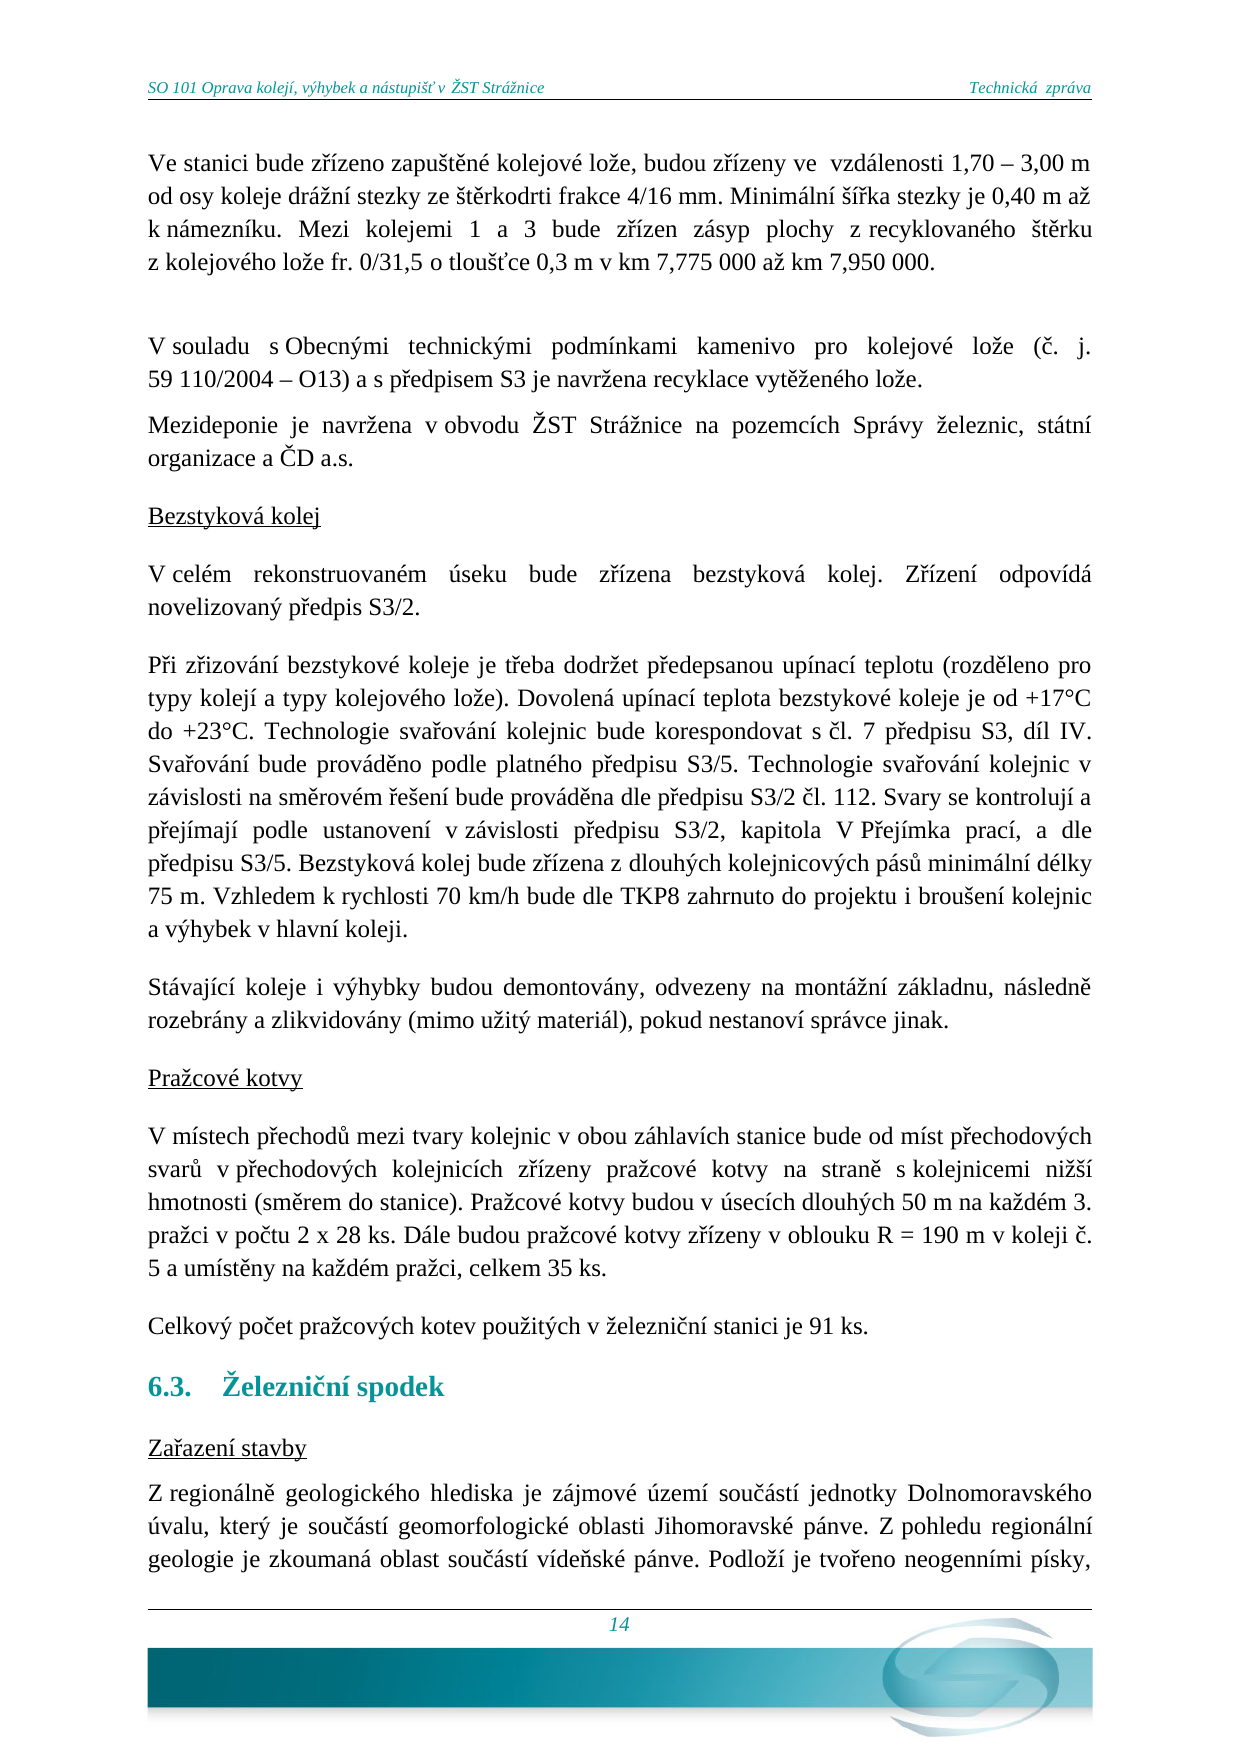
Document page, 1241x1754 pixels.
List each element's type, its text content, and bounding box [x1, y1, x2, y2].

text V celém rekonstruovaném úseku bude zřízena bezstyková kolej. Zřízení odpovídá novelizovaný předpis S3/2. [148, 559, 1092, 621]
text Stávající koleje i výhybky budou demontovány, odvezeny na montážní základnu, následně rozebrány a zlikvidovány (mimo užitý materiál), pokud nestanoví správce jinak. [148, 972, 1092, 1034]
text V souladu s Obecnými technickými podmínkami kamenivo pro kolejové lože (č. j. 59 110/2004 – O13) a s předpisem S3 je navržena recyklace vytěženého lože. [148, 331, 1092, 393]
picture [147, 1608, 1093, 1748]
text Zařazení stavby [148, 1433, 1092, 1462]
text Ve stanici bude zřízeno zapuštěné kolejové lože, budou zřízeny ve vzdálenosti 1,70 – 3,00 m od osy koleje drážní stezky ze štěrkodrti frakce 4/16 mm. Minimální šířka stezky je 0,40 m až k námezníku. Mezi kolejemi 1 a 3 bude zřízen zásyp plochy z recyklovaného štěrku z kolejového lože fr. 0/31,5 o tloušťce 0,3 m v km 7,775 000 až km 7,950 000. [148, 148, 1092, 276]
text Bezstyková kolej [148, 501, 1092, 529]
text Celkový počet pražcových kotev použitých v železniční stanici je 91 ks. [148, 1311, 1092, 1340]
text Pražcové kotvy [148, 1063, 1092, 1092]
subtitle Železniční spodek [148, 1369, 1092, 1403]
text Při zřizování bezstykové koleje je třeba dodržet předepsanou upínací teplotu (rozděleno pro typy kolejí a typy kolejového lože). Dovolená upínací teplota bezstykové koleje je od +17°C do +23°C. Technologie svařování kolejnic bude korespondovat s čl. 7 předpisu S3, díl IV. Svařování bude prováděno podle platného předpisu S3/5. Technologie svařování kolejnic v závislosti na směrovém řešení bude prováděna dle předpisu S3/2 čl. 112. Svary se kontrolují a přejímají podle ustanovení v závislosti předpisu S3/2, kapitola V Přejímka prací, a dle předpisu S3/5. Bezstyková kolej bude zřízena z dlouhých kolejnicových pásů minimální délky 75 m. Vzhledem k rychlosti 70 km/h bude dle TKP8 zahrnuto do projektu i broušení kolejnic a výhybek v hlavní koleji. [148, 650, 1092, 943]
text Mezideponie je navržena v obvodu ŽST Strážnice na pozemcích Správy železnic, státní organizace a ČD a.s. [148, 410, 1092, 472]
text V místech přechodů mezi tvary kolejnic v obou záhlavích stanice bude od míst přechodových svarů v přechodových kolejnicích zřízeny pražcové kotvy na straně s kolejnicemi nižší hmotnosti (směrem do stanice). Pražcové kotvy budou v úsecích dlouhých 50 m na každém 3. pražci v počtu 2 x 28 ks. Dále budou pražcové kotvy zřízeny v oblouku R = 190 m v koleji č. 5 a umístěny na každém pražci, celkem 35 ks. [148, 1121, 1092, 1282]
